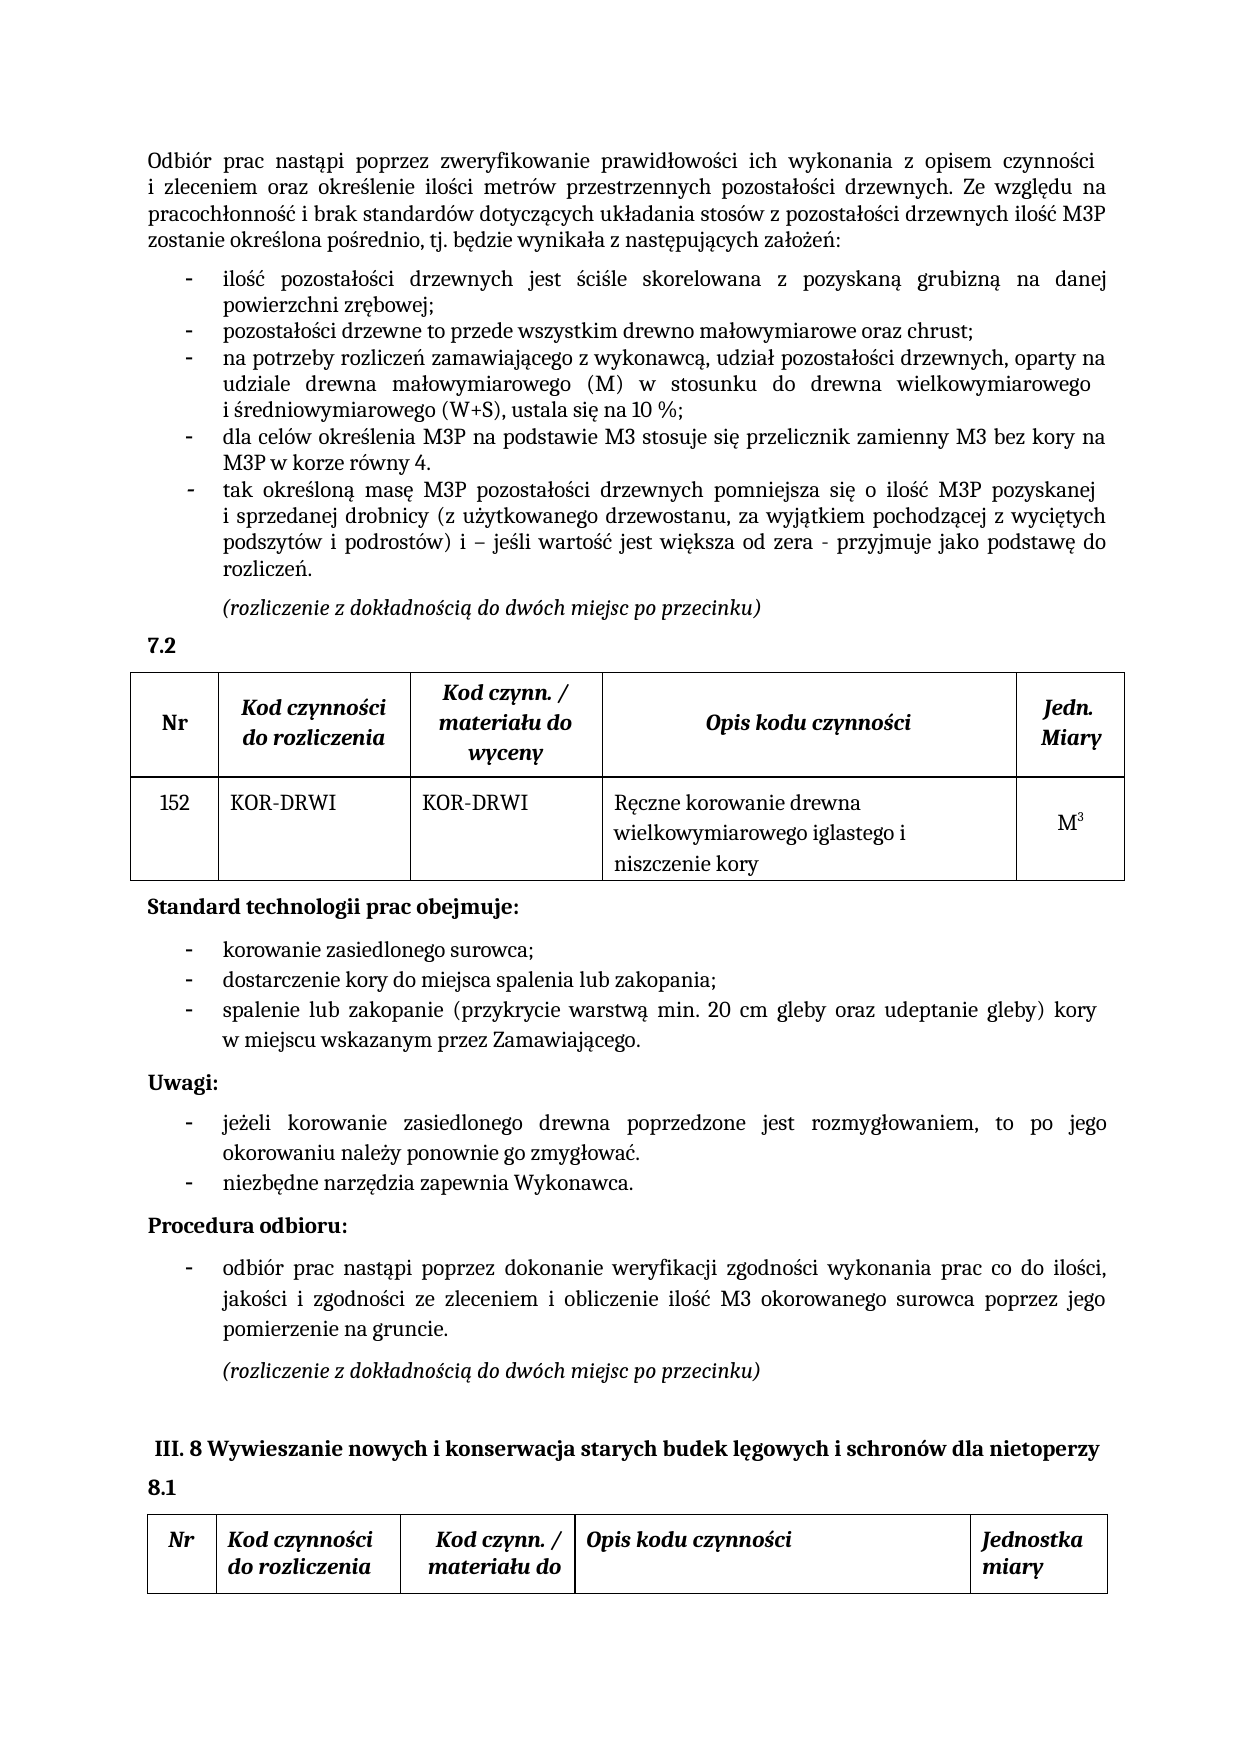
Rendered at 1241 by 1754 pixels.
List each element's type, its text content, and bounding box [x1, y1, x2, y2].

text (rozliczenie z dokładnością do dwóch miejsc po przecinku) [148, 594, 1107, 621]
list jeżeli korowanie zasiedlonego drewna poprzedzone jest rozmygłowaniem, to po jego okorowaniu należy ponownie go zmygłować. [185, 1109, 1107, 1166]
list na potrzeby rozliczeń zamawiającego z wykonawcą, udział pozostałości drzewnych, oparty na udziale drewna małowymiarowego (M) w stosunku do drewna wielkowymiarowego i średniowymiarowego (W+S), ustala się na 10 %; [185, 344, 1107, 424]
list pozostałości drzewne to przede wszystkim drewno małowymiarowe oraz chrust; [185, 318, 1107, 344]
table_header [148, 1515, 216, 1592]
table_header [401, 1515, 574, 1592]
text Procedura odbioru: [148, 1212, 1107, 1239]
list niezbędne narzędzia zapewnia Wykonawca. [185, 1170, 1107, 1196]
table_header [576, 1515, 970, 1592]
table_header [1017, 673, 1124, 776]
list dla celów określenia M3P na podstawie M3 stosuje się przelicznik zamienny M3 bez kory na M3P w korze równy 4. [185, 424, 1107, 476]
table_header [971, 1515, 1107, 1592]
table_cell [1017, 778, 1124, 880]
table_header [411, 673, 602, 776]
text 8.1 [148, 1475, 1107, 1501]
list tak określoną masę M3P pozostałości drzewnych pomniejsza się o ilość M3P pozyskanej i sprzedanej drobnicy (z użytkowanego drzewostanu, za wyjątkiem pochodzącej z wyciętych podszytów i podrostów) i – jeśli wartość jest większa od zera - przyjmuje jako podstawę do rozliczeń. [185, 476, 1107, 582]
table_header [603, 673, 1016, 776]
text (rozliczenie z dokładnością do dwóch miejsc po przecinku) [148, 1358, 1107, 1384]
text Standard technologii prac obejmuje: [148, 894, 1107, 920]
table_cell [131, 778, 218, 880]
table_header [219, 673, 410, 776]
list dostarczenie kory do miejsca spalenia lub zakopania; [185, 967, 1107, 993]
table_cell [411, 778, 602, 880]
text Uwagi: [148, 1070, 1107, 1096]
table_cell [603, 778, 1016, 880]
text Odbiór prac nastąpi poprzez zweryfikowanie prawidłowości ich wykonania z opisem czynności i zleceniem oraz określenie ilości metrów przestrzennych pozostałości drzewnych. Ze względu na pracochłonność i brak standardów dotyczących układania stosów z pozostałości drzewnych ilość M3P zostanie określona pośrednio, tj. będzie wynikała z następujących założeń: [148, 148, 1107, 253]
list ilość pozostałości drzewnych jest ściśle skorelowana z pozyskaną grubizną na danej powierzchni zrębowej; [185, 266, 1107, 318]
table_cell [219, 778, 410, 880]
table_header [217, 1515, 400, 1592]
text 7.2 [148, 633, 1107, 659]
list odbiór prac nastąpi poprzez dokonanie weryfikacji zgodności wykonania prac co do ilości, jakości i zgodności ze zleceniem i obliczenie ilość M3 okorowanego surowca poprzez jego pomierzenie na gruncie. [185, 1255, 1107, 1342]
text III. 8 Wywieszanie nowych i konserwacja starych budek lęgowych i schronów dla nietoperzy [148, 1436, 1107, 1462]
list korowanie zasiedlonego surowca; [185, 936, 1107, 963]
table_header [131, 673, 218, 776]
list spalenie lub zakopanie (przykrycie warstwą min. 20 cm gleby oraz udeptanie gleby) kory w miejscu wskazanym przez Zamawiającego. [185, 997, 1107, 1053]
